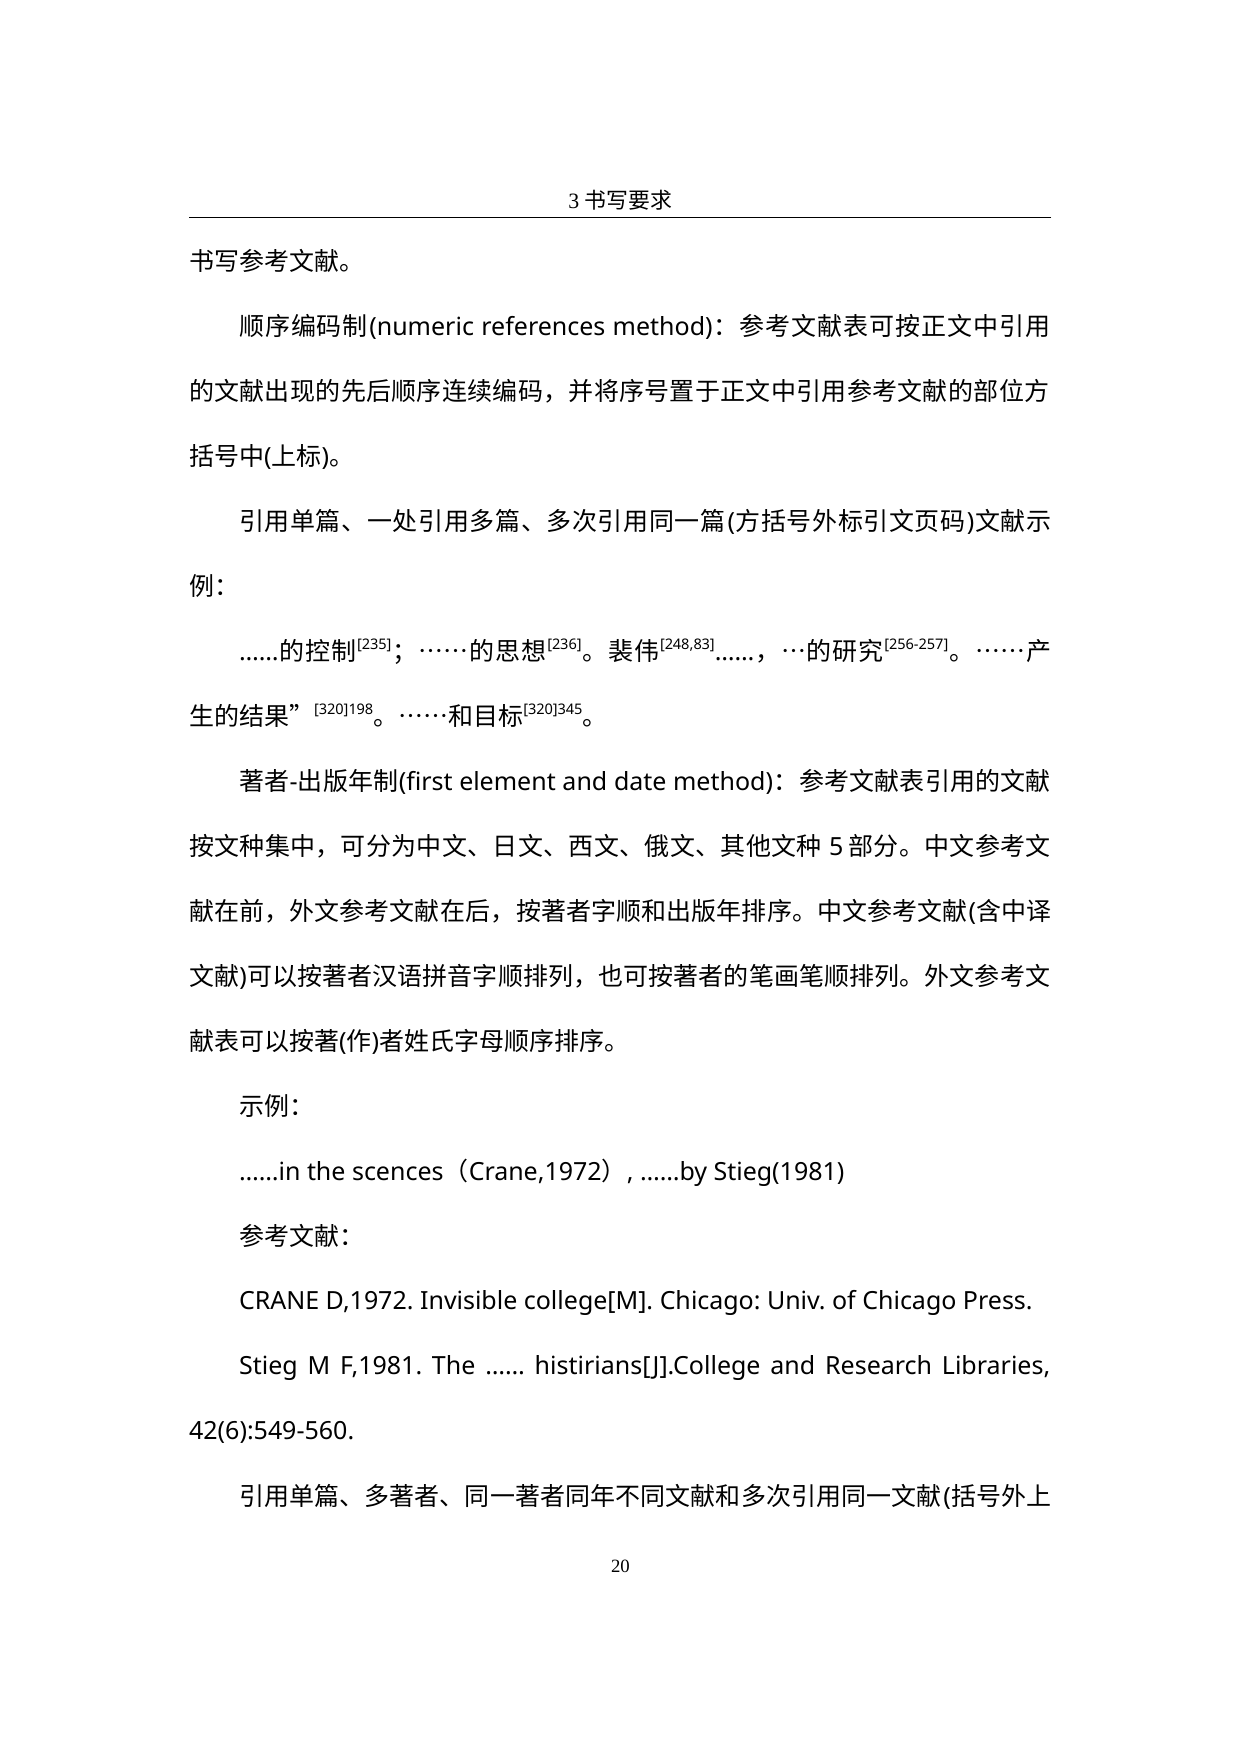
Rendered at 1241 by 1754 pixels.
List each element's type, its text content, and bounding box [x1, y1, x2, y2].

text ……in the scences（Crane,1972）, ……by Stieg(1981) [189, 1137, 1051, 1202]
text 引用单篇、一处引用多篇、多次引用同一篇(方括号外标引文页码)文献示例： [189, 487, 1051, 617]
text Stieg M F,1981. The …… histirians[J].College and Research Libraries, 42(6):549-560. [189, 1332, 1051, 1462]
text 著者-出版年制(first element and date method)：参考文献表引用的文献按文种集中，可分为中文、日文、西文、俄文、其他文种5部分。中文参考文献在前，外文参考文献在后，按著者字顺和出版年排序。中文参考文献(含中译文献)可以按著者汉语拼音字顺排列，也可按著者的笔画笔顺排列。外文参考文献表可以按著(作)者姓氏字母顺序排序。 [189, 747, 1051, 1072]
text 顺序编码制(numeric references method)：参考文献表可按正文中引用的文献出现的先后顺序连续编码，并将序号置于正文中引用参考文献的部位方括号中(上标)。 [189, 292, 1051, 487]
text 参考文献： [189, 1202, 1051, 1267]
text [189, 1462, 1051, 1527]
text ……的控制[235]；……的思想[236]。裴伟[248,83]……，…的研究[256-257]。……产生的结果”[320]198。……和目标[320]345。 [189, 617, 1051, 747]
text 示例： [189, 1072, 1051, 1137]
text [189, 227, 1051, 292]
text CRANE D,1972. Invisible college[M]. Chicago: Univ. of Chicago Press. [189, 1267, 1051, 1332]
